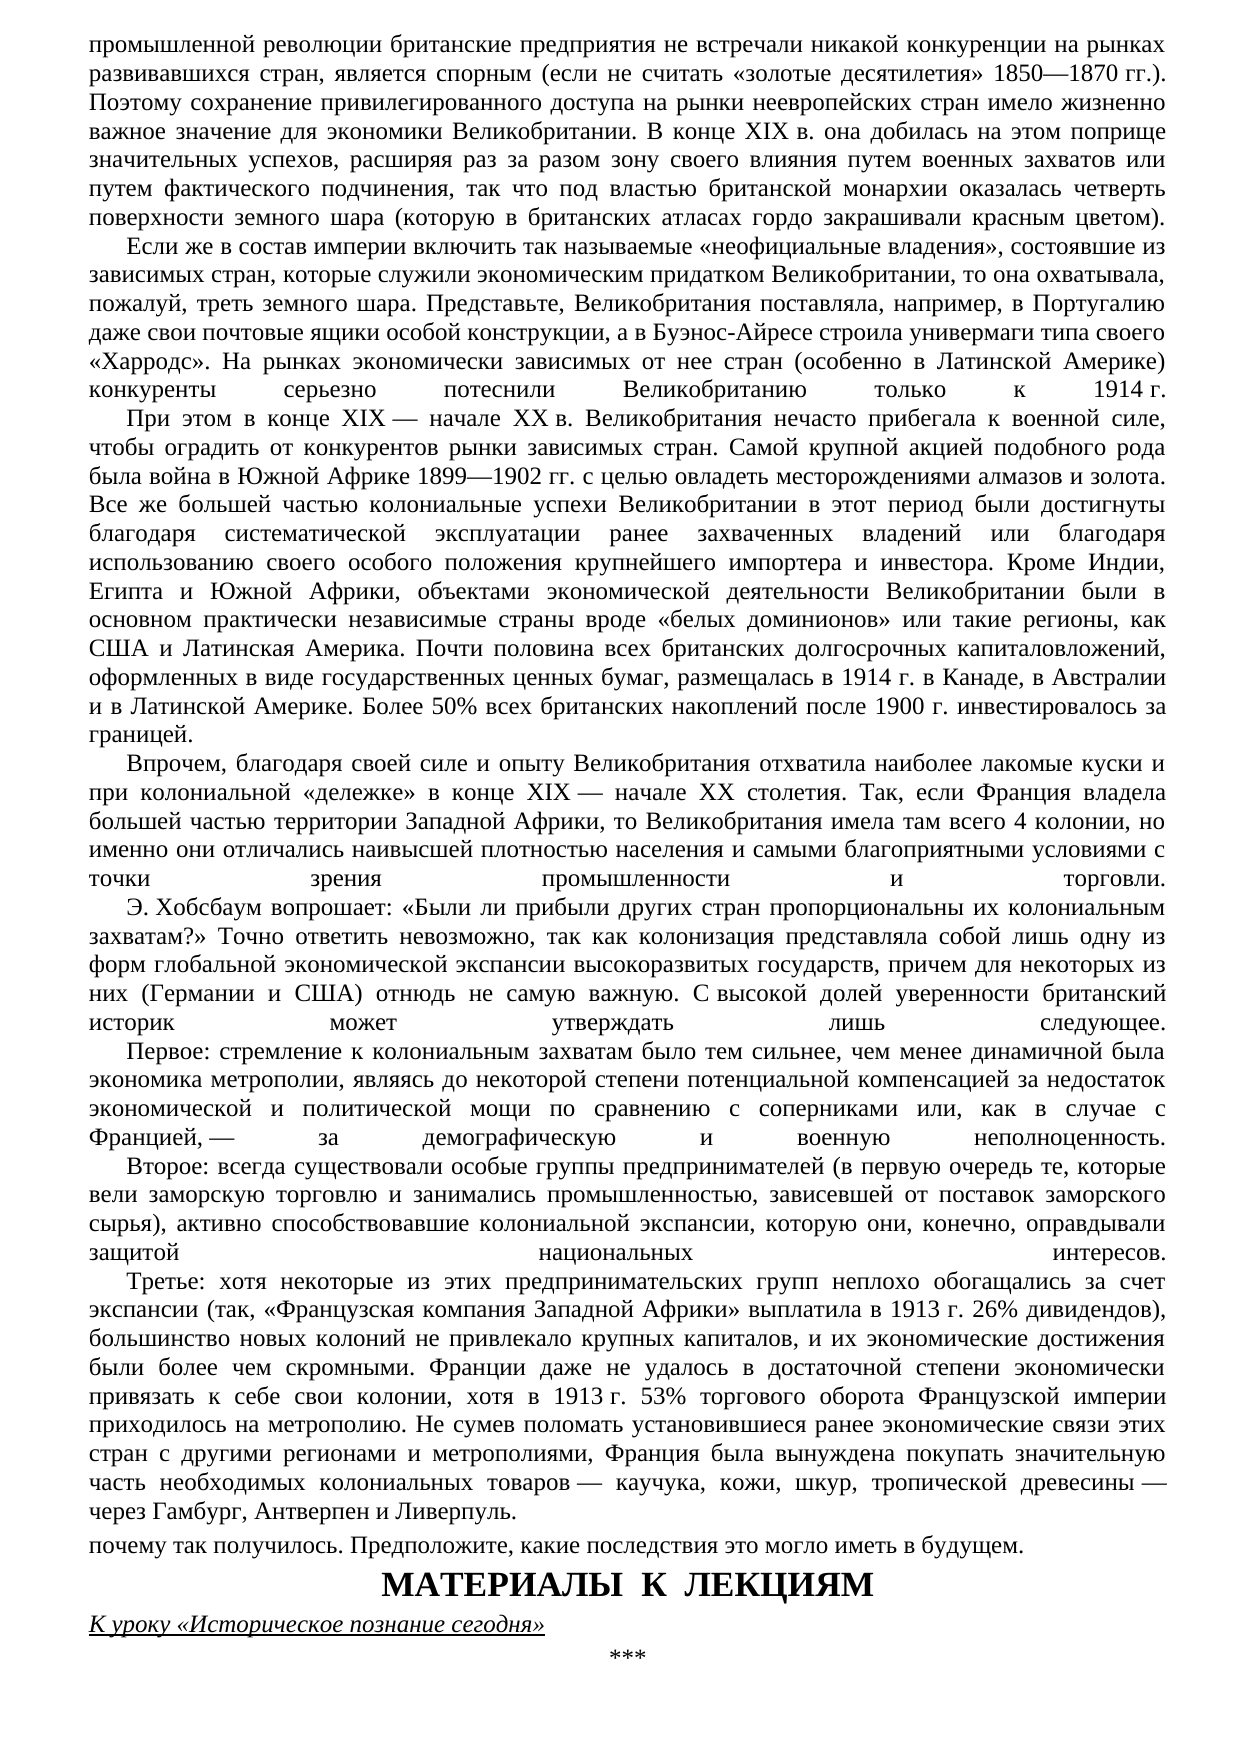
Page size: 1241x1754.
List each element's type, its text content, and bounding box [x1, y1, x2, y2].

text К уроку «Историческое познание сегодня» [89, 1609, 1167, 1638]
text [89, 29, 1167, 1524]
text *** [89, 1643, 1167, 1672]
text МАТЕРИАЛЫ К ЛЕКЦИЯМ [89, 1563, 1167, 1604]
text почему так получилось. Предположите, какие последствия это могло иметь в будущем. [89, 1530, 1167, 1558]
